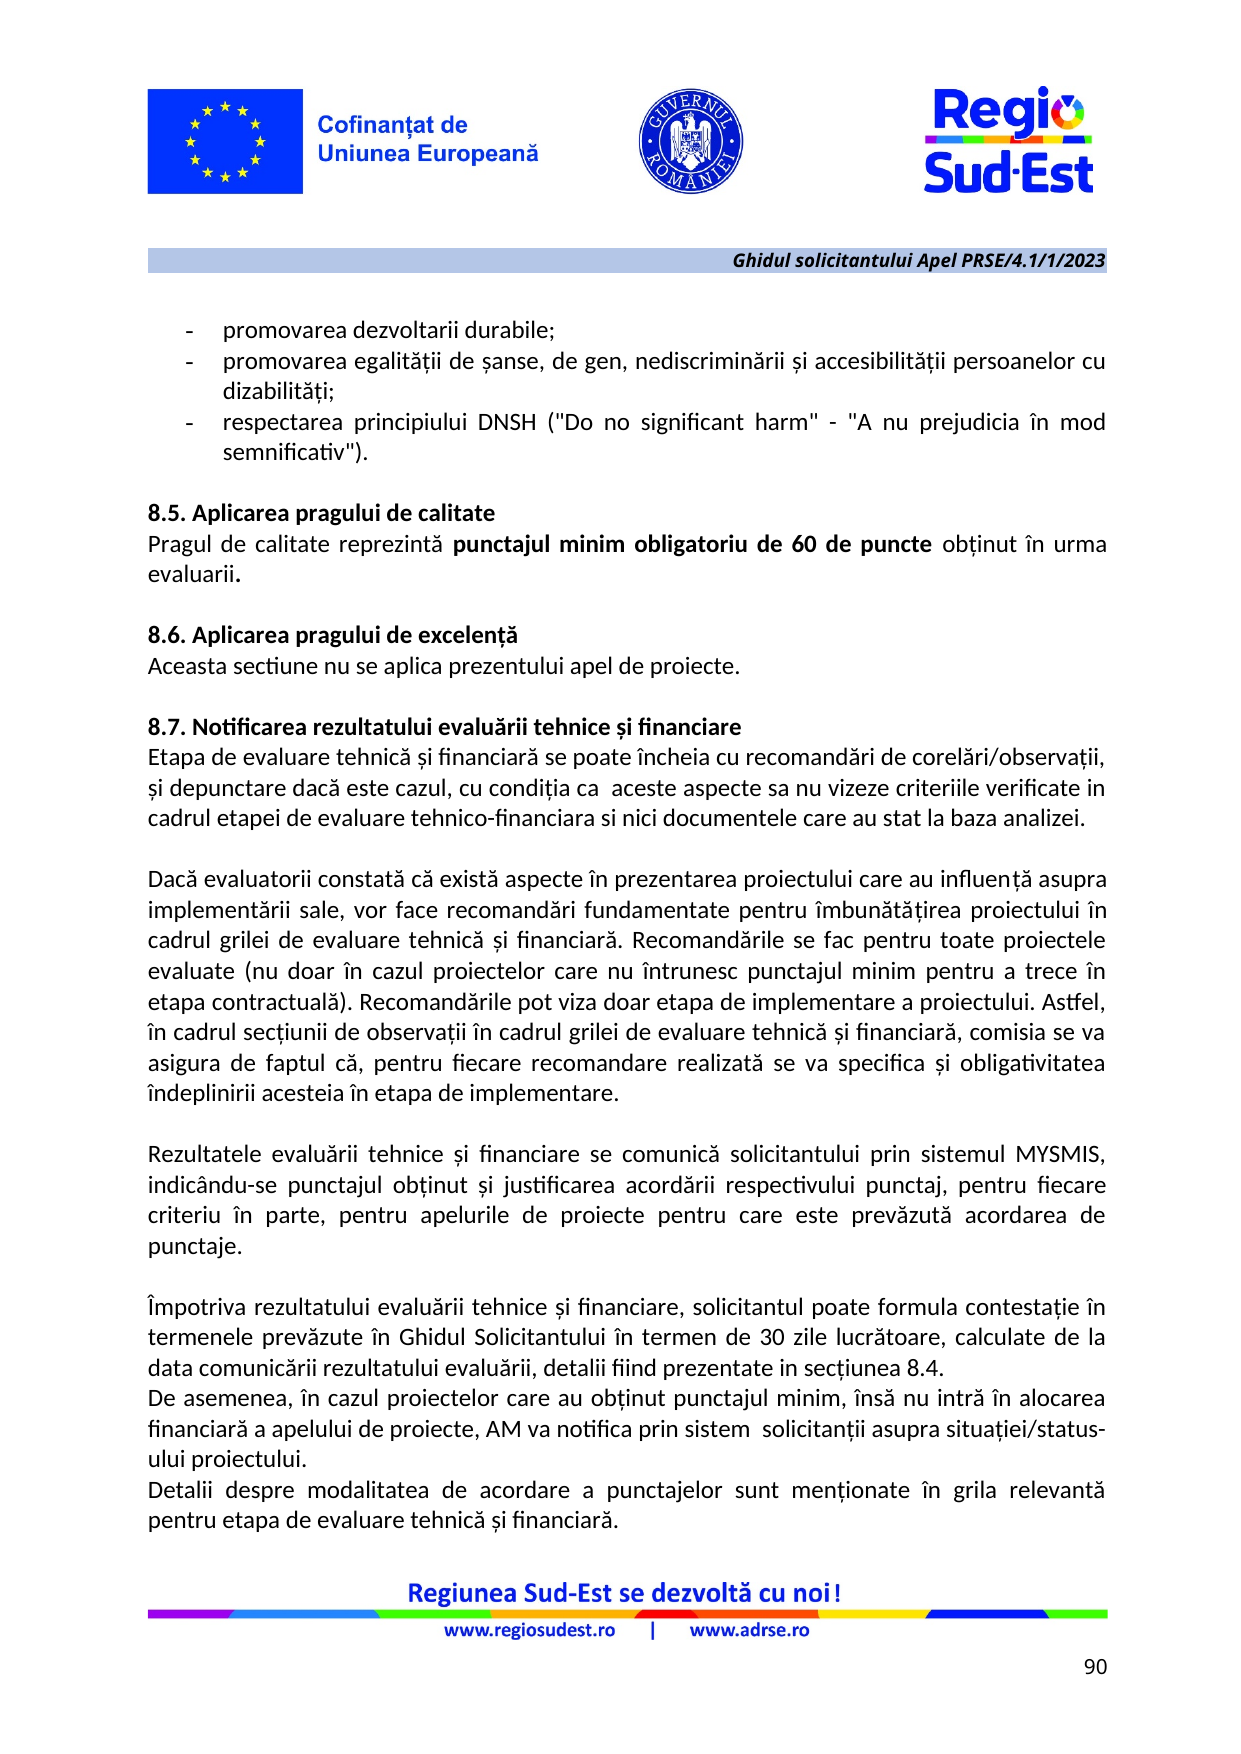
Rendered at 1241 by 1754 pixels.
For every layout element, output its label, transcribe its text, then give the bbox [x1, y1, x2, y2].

subtitle 8.6. Aplicarea pragului de excelență [148, 619, 1107, 650]
text Aceasta sectiune nu se aplica prezentului apel de proiecte. [148, 650, 1107, 681]
text Detalii despre modalitatea de acordare a punctajelor sunt menționate în grila relevantă pentru etapa de evaluare tehnică și financiară. [148, 1474, 1107, 1535]
list promovarea dezvoltarii durabile; [185, 314, 1107, 345]
list promovarea egalității de şanse, de gen, nediscriminării și accesibilității persoanelor cu dizabilități; [185, 345, 1107, 406]
picture [147, 1582, 1108, 1640]
subtitle 8.5. Aplicarea pragului de calitate [148, 497, 1107, 528]
text Pragul de calitate reprezintă punctajul minim obligatoriu de 60 de puncte obținut în urma evaluarii. [148, 528, 1107, 589]
text Etapa de evaluare tehnică și financiară se poate încheia cu recomandări de corelări/observații, și depunctare dacă este cazul, cu condiția ca aceste aspecte sa nu vizeze criteriile verificate in cadrul etapei de evaluare tehnico-financiara si nici documentele care au stat la baza analizei. [148, 742, 1107, 833]
text De asemenea, în cazul proiectelor care au obținut punctajul minim, însă nu intră în alocarea financiară a apelului de proiecte, AM va notifica prin sistem solicitanții asupra situației/status-ului proiectului. [148, 1382, 1107, 1474]
text Rezultatele evaluării tehnice și financiare se comunică solicitantului prin sistemul MYSMIS, indicându-se punctajul obținut și justificarea acordării respectivului punctaj, pentru fiecare criteriu în parte, pentru apelurile de proiecte pentru care este prevăzută acordarea de punctaje. [148, 1138, 1107, 1260]
subtitle 8.7. Notificarea rezultatului evaluării tehnice și financiare [148, 711, 1107, 742]
text Împotriva rezultatului evaluării tehnice și financiare, solicitantul poate formula contestație în termenele prevăzute în Ghidul Solicitantului în termen de 30 zile lucrătoare, calculate de la data comunicării rezultatului evaluării, detalii fiind prezentate in secțiunea 8.4. [148, 1291, 1107, 1382]
list respectarea principiului DNSH ("Do no significant harm" - "A nu prejudicia în mod semnificativ"). [185, 406, 1107, 467]
picture [147, 86, 1093, 195]
text Dacă evaluatorii constată că există aspecte în prezentarea proiectului care au influenţă asupra implementării sale, vor face recomandări fundamentate pentru îmbunătăţirea proiectului în cadrul grilei de evaluare tehnică și financiară. Recomandările se fac pentru toate proiectele evaluate (nu doar în cazul proiectelor care nu întrunesc punctajul minim pentru a trece în etapa contractuală). Recomandările pot viza doar etapa de implementare a proiectului. Astfel, în cadrul secțiunii de observații în cadrul grilei de evaluare tehnică și financiară, comisia se va asigura de faptul că, pentru fiecare recomandare realizată se va specifica și obligativitatea îndeplinirii acesteia în etapa de implementare. [148, 864, 1107, 1108]
